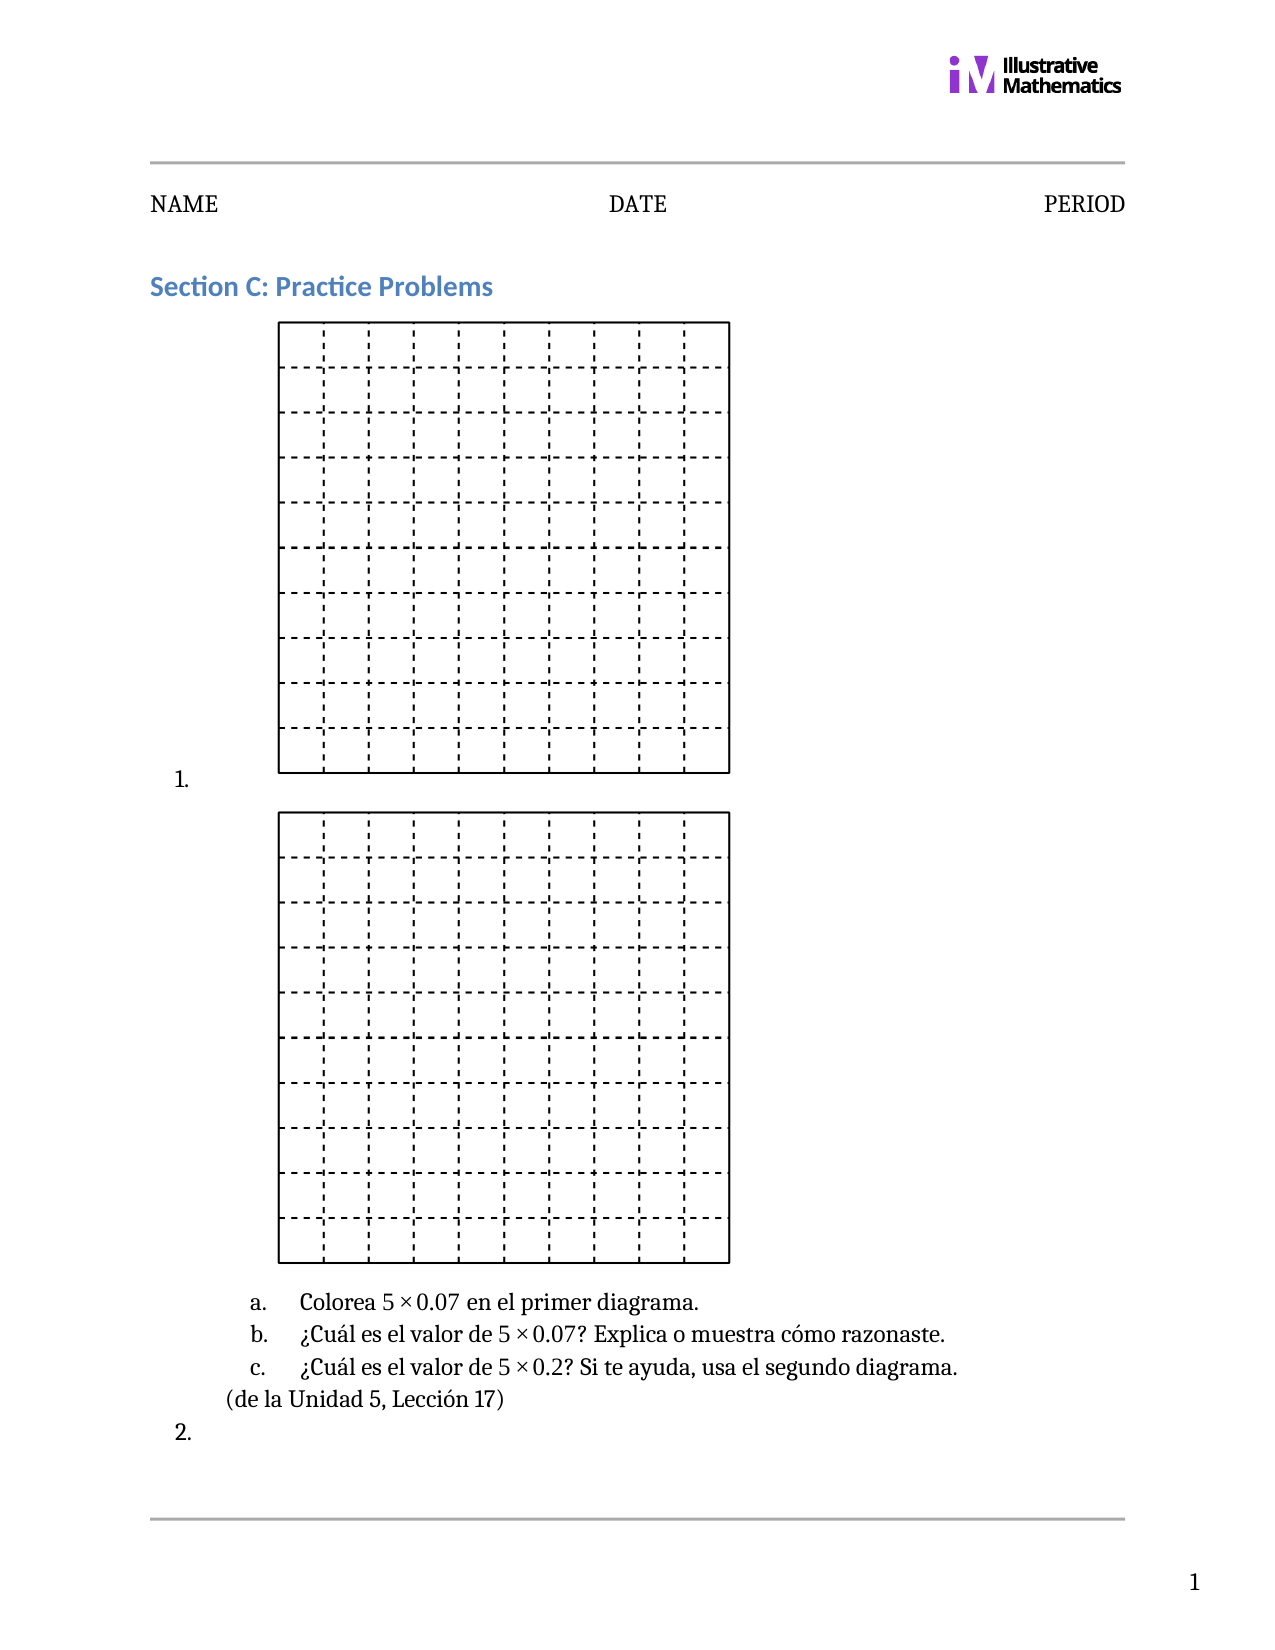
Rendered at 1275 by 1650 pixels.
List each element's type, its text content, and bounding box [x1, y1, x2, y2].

picture [243, 307, 733, 788]
list ¿Cuál es el valor de ? Si te ayuda, usa el segundo diagrama. [250, 1353, 1125, 1381]
list (de la Unidad 5, Lección 17) [175, 1385, 1125, 1414]
picture [243, 797, 733, 1278]
picture [949, 55, 1121, 93]
subtitle Section C: Practice Problems [150, 268, 1125, 304]
list Colorea en el primer diagrama. [250, 1288, 1125, 1316]
list ¿Cuál es el valor de ? Explica o muestra cómo razonaste. [250, 1320, 1125, 1349]
